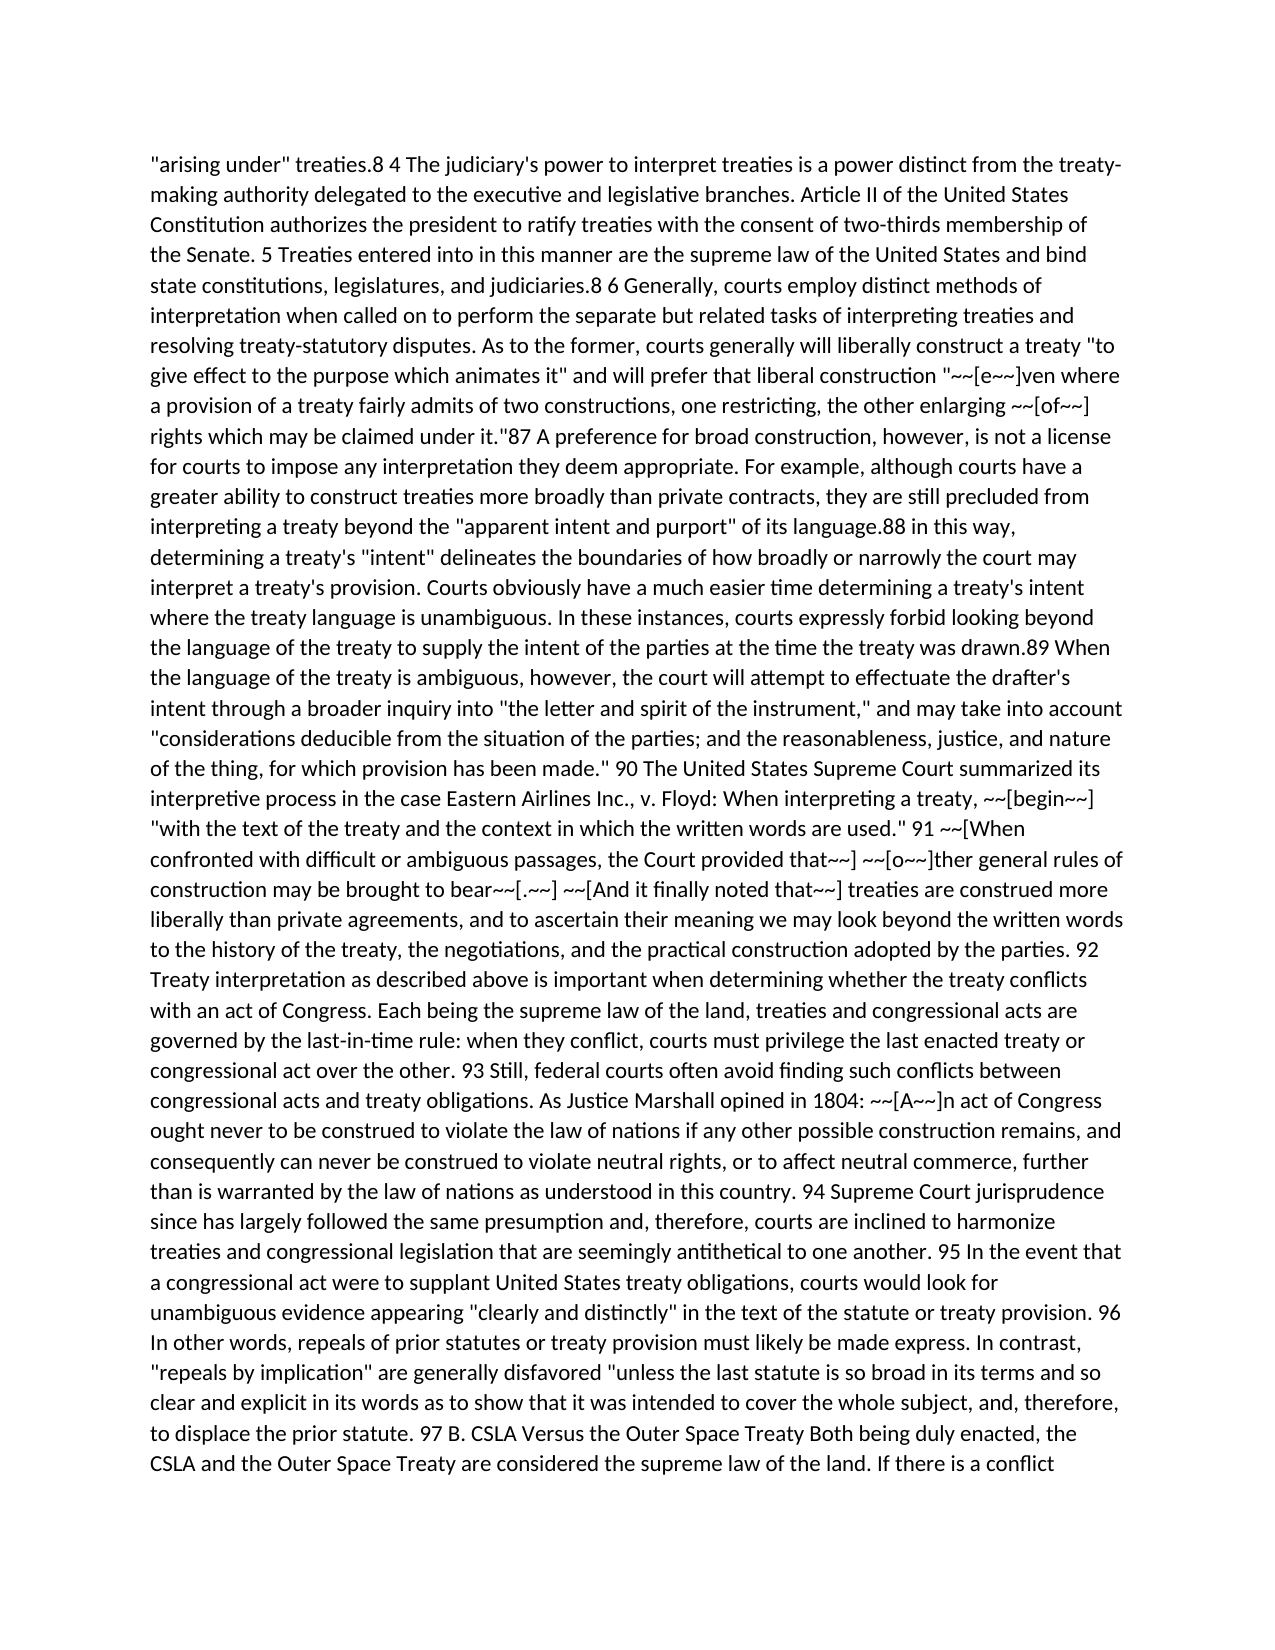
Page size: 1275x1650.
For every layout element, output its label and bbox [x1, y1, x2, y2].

text [150, 150, 1125, 1477]
